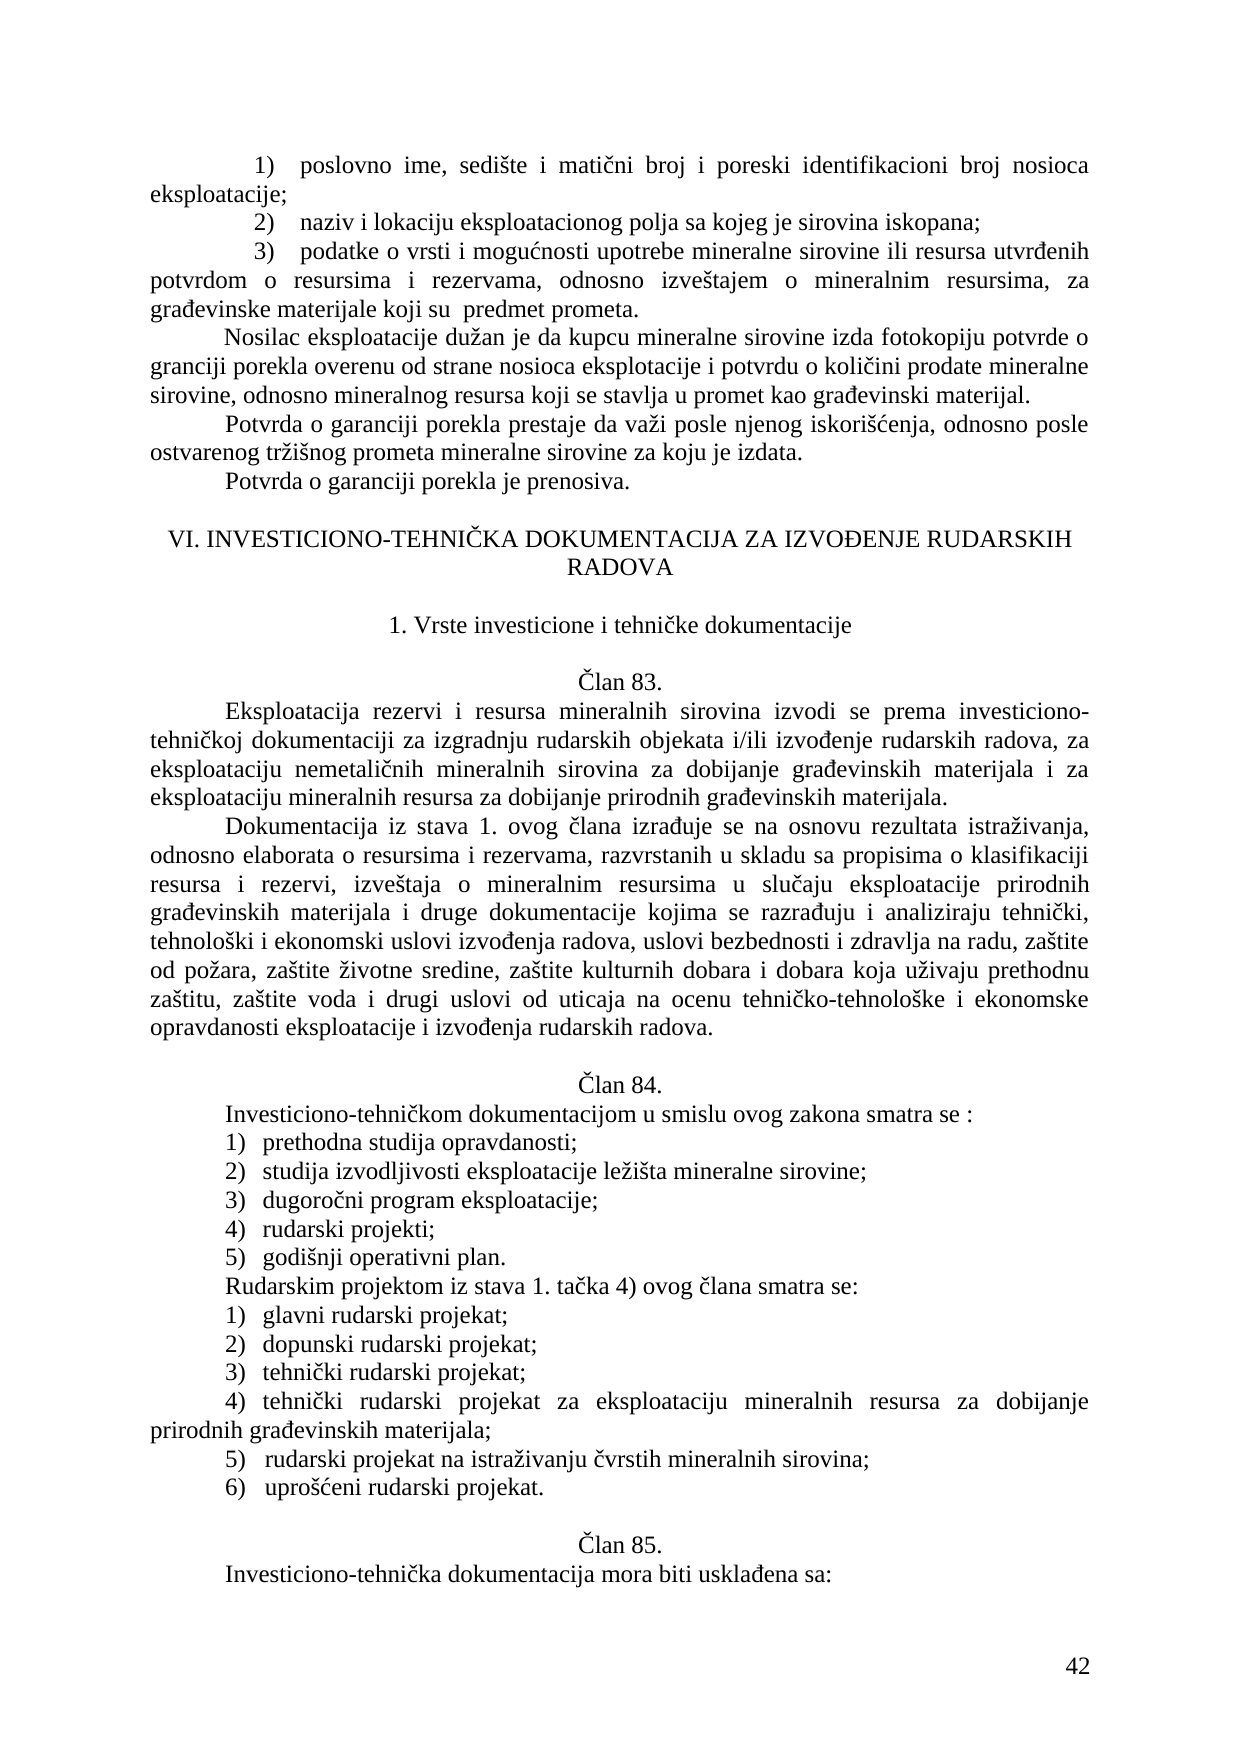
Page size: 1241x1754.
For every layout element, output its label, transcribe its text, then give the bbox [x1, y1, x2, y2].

list glavni rudarski projekat; [225, 1300, 1090, 1329]
text Investiciono-tehničkom dokumentacijom u smislu ovog zakona smatra se : [150, 1099, 1090, 1127]
list dugoročni program eksploatacije; [225, 1185, 1090, 1214]
text Investiciono-tehnička dokumentacija mora biti usklađena sa: [150, 1559, 1090, 1587]
list tehnički rudarski projekat; [225, 1357, 1090, 1386]
list godišnji operativni plan. [225, 1242, 1090, 1271]
text 6) uprošćeni rudarski projekat. [150, 1472, 1090, 1501]
text Eksploatacija rezervi i resursa mineralnih sirovina izvodi se prema investiciono-tehničkoj dokumentaciji za izgradnju rudarskih objekata i/ili izvođenje rudarskih radova, za eksploataciju nemetaličnih mineralnih sirovina za dobijanje građevinskih materijala i za eksploataciju mineralnih resursa za dobijanje prirodnih građevinskih materijala. [150, 696, 1090, 811]
text Potvrda o garanciji porekla je prenosiva. [150, 466, 1090, 495]
list prethodna studija opravdanosti; [225, 1127, 1090, 1156]
text Potvrda o garanciji porekla prestaje da važi posle njenog iskorišćenja, odnosno posle ostvarenog tržišnog prometa mineralne sirovine za koju je izdata. [150, 409, 1090, 466]
text VI. INVESTICIONO-TEHNIČKA DOKUMENTACIJA ZA IZVOĐENJE RUDARSKIH RADOVA [150, 524, 1090, 581]
text 1. Vrste investicione i tehničke dokumentacije [150, 610, 1090, 639]
text Rudarskim projektom iz stava 1. tačka 4) ovog člana smatra se: [150, 1271, 1090, 1300]
text Nosilac eksploatacije dužan je da kupcu mineralne sirovine izda fotokopiju potvrde o granciji porekla overenu od strane nosioca eksplotacije i potvrdu o količini prodate mineralne sirovine, odnosno mineralnog resursa koji se stavlja u promet kao građevinski materijal. [150, 322, 1090, 409]
text Član 85. [150, 1530, 1090, 1559]
list dopunski rudarski projekat; [225, 1329, 1090, 1357]
list podatke o vrsti i mogućnosti upotrebe mineralne sirovine ili resursa utvrđenih potvrdom o resursima i rezervama, odnosno izveštajem o mineralnim resursima, za građevinske materijale koji su predmet prometa. [150, 236, 1090, 322]
list rudarski projekti; [225, 1214, 1090, 1242]
text Član 84. [150, 1070, 1090, 1099]
list studija izvodljivosti eksploatacije ležišta mineralne sirovine; [225, 1156, 1090, 1185]
text 4) tehnički rudarski projekat za eksploataciju mineralnih resursa za dobijanje prirodnih građevinskih materijala; [150, 1386, 1090, 1444]
text Dokumentacija iz stava 1. ovog člana izrađuje se na osnovu rezultata istraživanja, odnosno elaborata o resursima i rezervama, razvrstanih u skladu sa propisima o klasifikaciji resursa i rezervi, izveštaja o mineralnim resursima u slučaju eksploatacije prirodnih građevinskih materijala i druge dokumentacije kojima se razrađuju i analiziraju tehnički, tehnološki i ekonomski uslovi izvođenja radova, uslovi bezbednosti i zdravlja na radu, zaštite od požara, zaštite životne sredine, zaštite kulturnih dobara i dobara koja uživaju prethodnu zaštitu, zaštite voda i drugi uslovi od uticaja na ocenu tehničko-tehnološke i ekonomske opravdanosti eksploatacije i izvođenja rudarskih radova. [150, 811, 1090, 1041]
text 5) rudarski projekat na istraživanju čvrstih mineralnih sirovina; [150, 1444, 1090, 1472]
text Član 83. [150, 667, 1090, 696]
list poslovno ime, sedište i matični broj i poreski identifikacioni broj nosioca eksploatacije; [150, 150, 1090, 207]
list naziv i lokaciju eksploatacionog polja sa kojeg je sirovina iskopana; [150, 207, 1090, 236]
